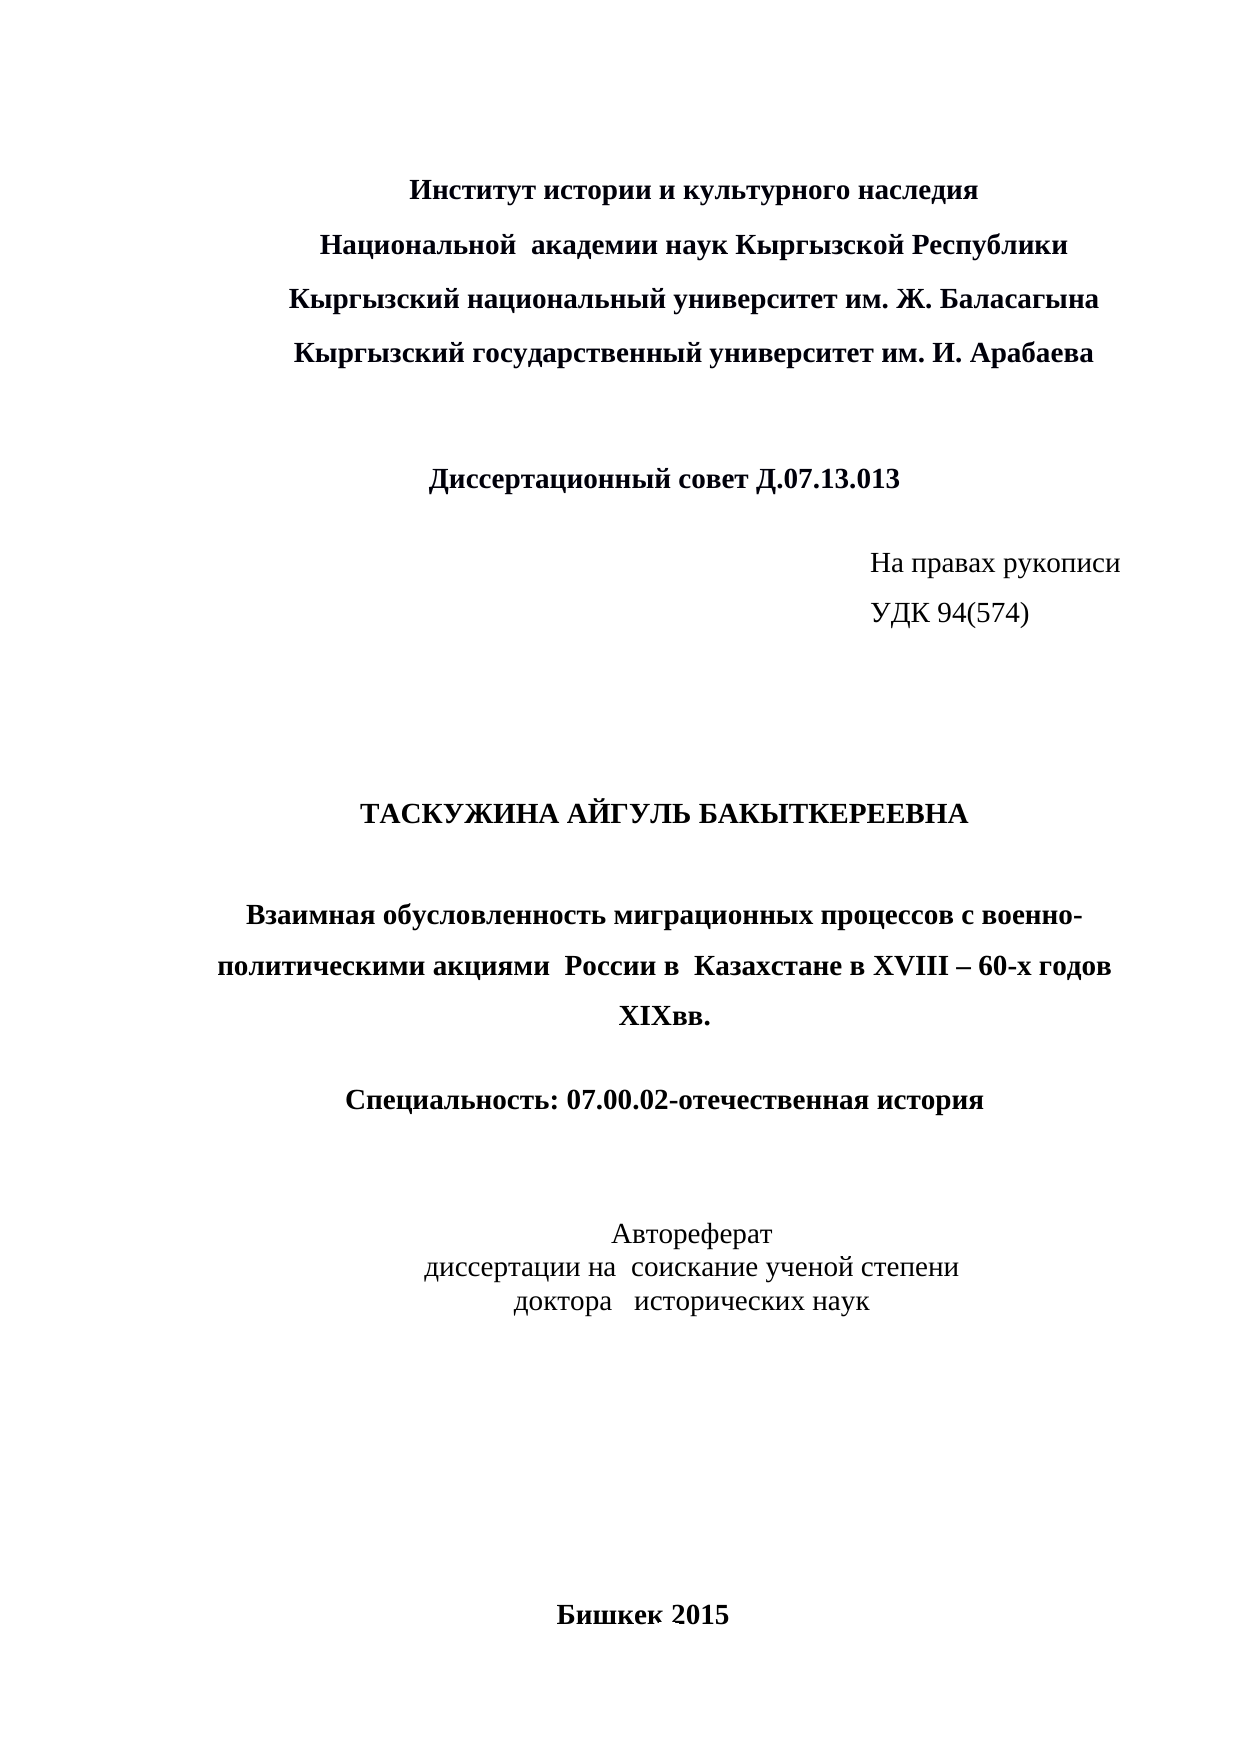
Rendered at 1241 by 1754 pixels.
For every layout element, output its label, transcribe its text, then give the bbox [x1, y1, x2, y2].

text Взаимная обусловленность миграционных процессов с военно-политическими акциями России в Казахстане в XVIII – 60-х годов XIXвв. [177, 897, 1152, 1031]
text Бишкек 2015 [177, 1597, 1152, 1631]
text Национальной академии наук Кыргызской Республики [177, 227, 1211, 260]
text На правах рукописи [177, 545, 1152, 579]
text Институт истории и культурного наследия [177, 172, 1211, 206]
text Диссертационный совет Д.07.13.013 [177, 461, 1152, 495]
text доктора исторических наук [177, 1283, 1152, 1317]
text УДК 94(574) [177, 595, 1152, 629]
text ТАСКУЖИНА АЙГУЛЬ БАКЫТКЕРЕЕВНА [177, 797, 1152, 830]
text Специальность: 07.00.02-отечественная история [177, 1082, 1152, 1115]
text Кыргызский государственный университет им. И. Арабаева [177, 336, 1211, 369]
text Кыргызский национальный университет им. Ж. Баласагына [177, 281, 1211, 315]
text Автореферат [177, 1216, 1152, 1249]
text диссертации на соискание ученой степени [177, 1249, 1152, 1283]
